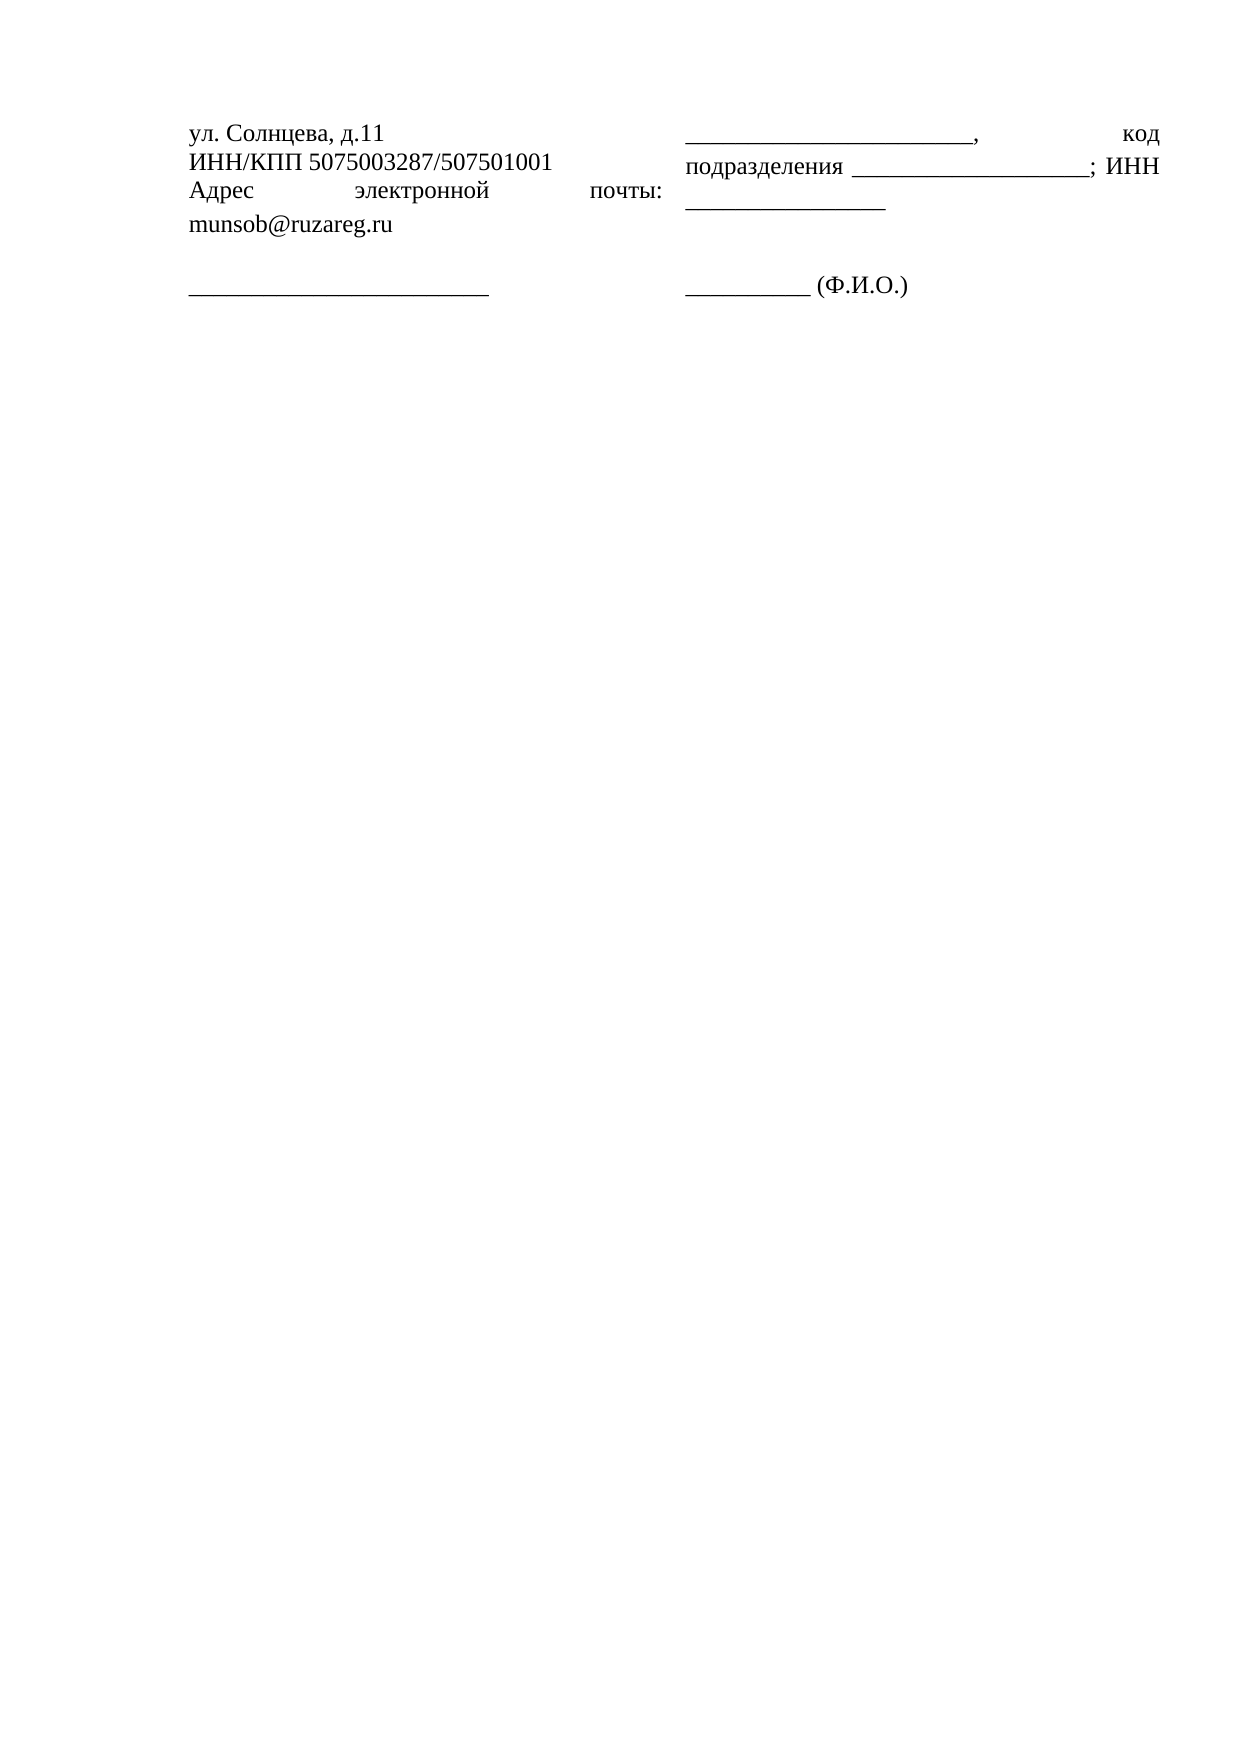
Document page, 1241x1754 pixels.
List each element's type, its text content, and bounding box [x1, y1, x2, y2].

table_cell ________________________ [177, 270, 674, 299]
table_cell __________ (Ф.И.О.) [674, 270, 1171, 299]
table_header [674, 118, 1171, 270]
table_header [177, 118, 674, 270]
